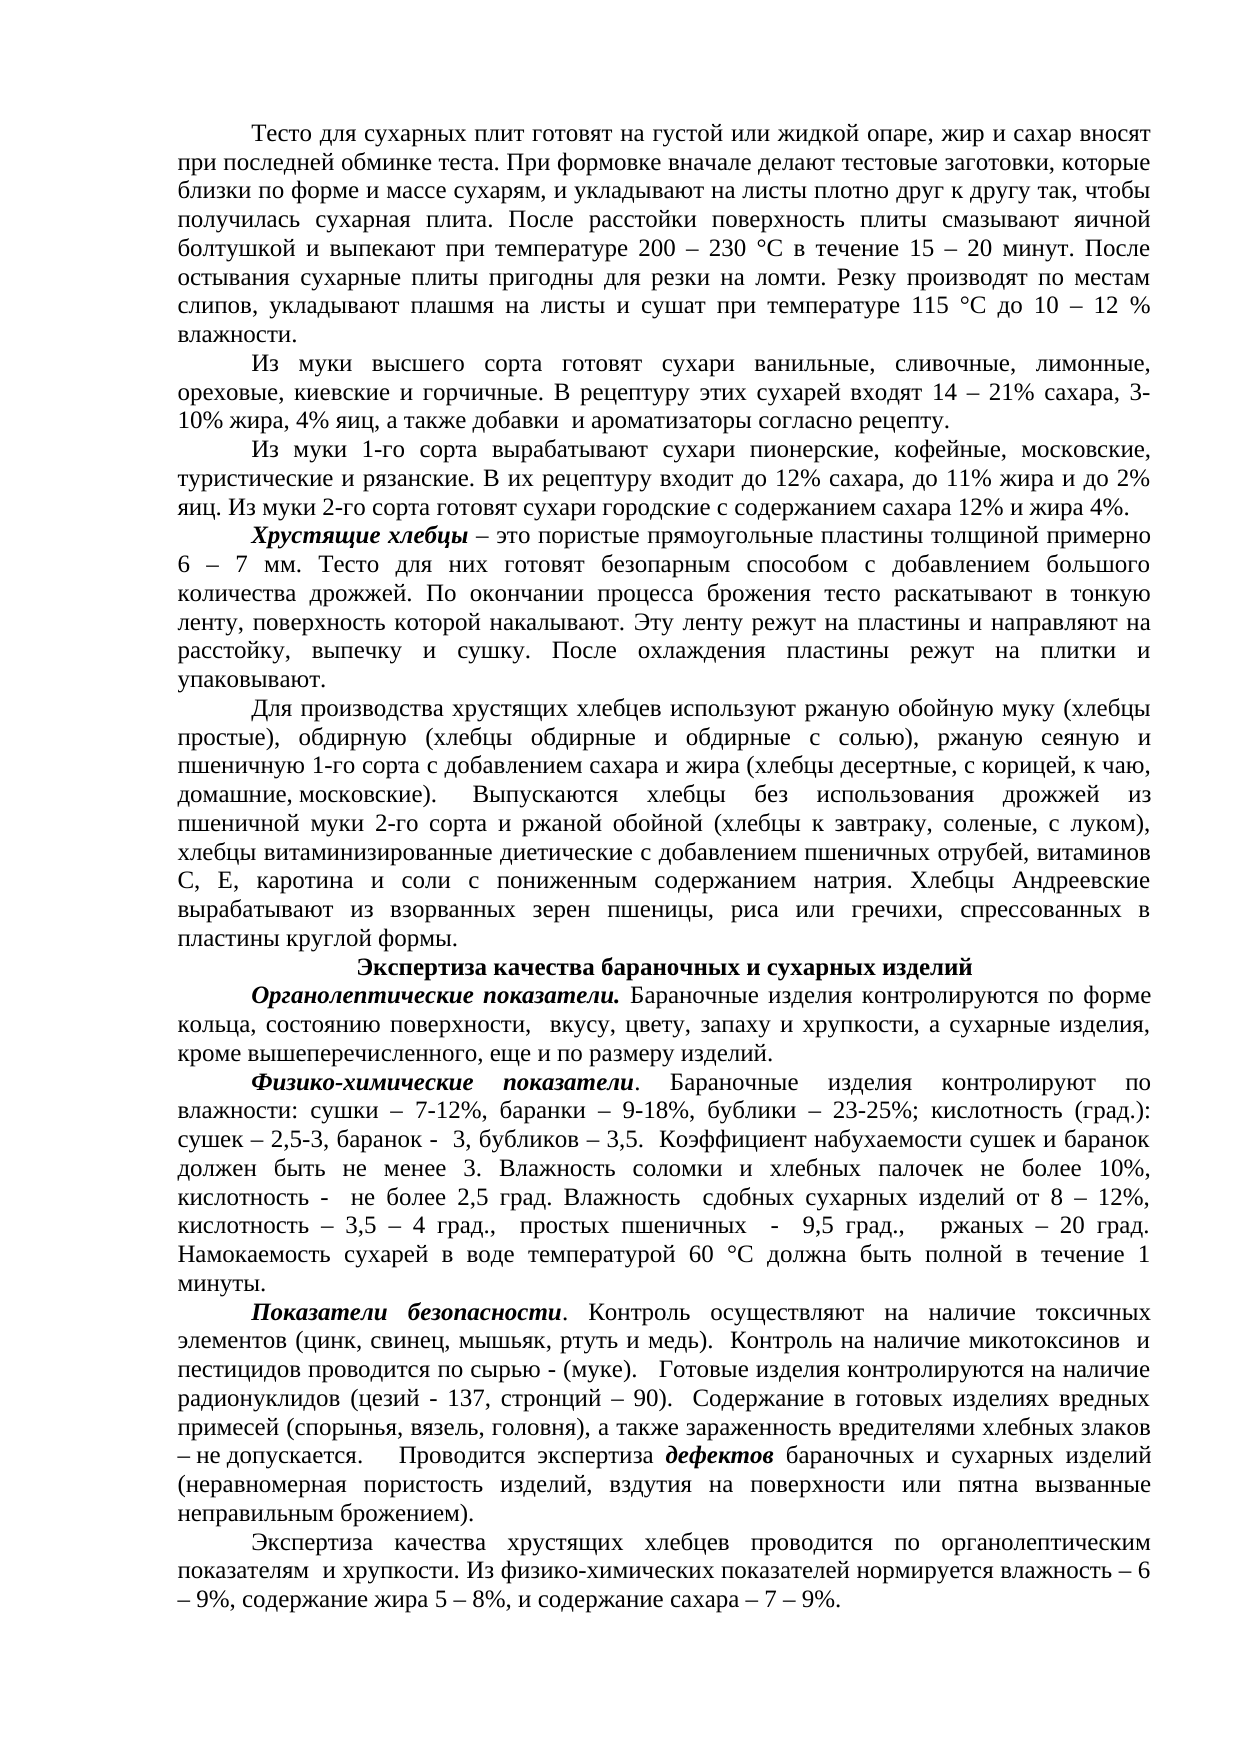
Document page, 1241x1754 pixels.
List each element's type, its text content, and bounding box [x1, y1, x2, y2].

text Из муки 1-го сорта вырабатывают сухари пионерские, кофейные, московские, туристические и рязанские. В их рецептуру входит до 12% сахара, до 11% жира и до 2% яиц. Из муки 2-го сорта готовят сухари городские с содержанием сахара 12% и жира 4%. [177, 434, 1152, 521]
text Экспертиза качества бараночных и сухарных изделий [177, 952, 1152, 981]
text Тесто для сухарных плит готовят на густой или жидкой опаре, жир и сахар вносят при последней обминке теста. При формовке вначале делают тестовые заготовки, которые близки по форме и массе сухарям, и укладывают на листы плотно друг к другу так, чтобы получилась сухарная плита. После расстойки поверхность плиты смазывают яичной болтушкой и выпекают при температуре 200 – 230 °С в течение 15 – 20 минут. После остывания сухарные плиты пригодны для резки на ломти. Резку производят по местам слипов, укладывают плашмя на листы и сушат при температуре 115 °С до 10 – 12 % влажности. [177, 118, 1152, 348]
text Показатели безопасности. Контроль осуществляют на наличие токсичных элементов (цинк, свинец, мышьяк, ртуть и медь). Контроль на наличие микотоксинов и пестицидов проводится по сырью - (муке). Готовые изделия контролируются на наличие радионуклидов (цезий - 137, стронций – 90). Содержание в готовых изделиях вредных примесей (спорынья, вязель, головня), а также зараженность вредителями хлебных злаков – не допускается. Проводится экспертиза дефектов бараночных и сухарных изделий (неравномерная пористость изделий, вздутия на поверхности или пятна вызванные неправильным брожением). [177, 1297, 1152, 1527]
text Экспертиза качества хрустящих хлебцев проводится по органолептическим показателям и хрупкости. Из физико-химических показателей нормируется влажность – 6 – 9%, содержание жира 5 – 8%, и содержание сахара – 7 – 9%. [177, 1527, 1152, 1613]
text Органолептические показатели. Бараночные изделия контролируются по форме кольца, состоянию поверхности, вкусу, цвету, запаху и хрупкости, а сухарные изделия, кроме вышеперечисленного, еще и по размеру изделий. [177, 981, 1152, 1067]
text Физико-химические показатели. Бараночные изделия контролируют по влажности: сушки – 7-12%, баранки – 9-18%, бублики – 23-25%; кислотность (град.): сушек – 2,5-3, баранок - 3, бубликов – 3,5. Коэффициент набухаемости сушек и баранок должен быть не менее 3. Влажность соломки и хлебных палочек не более 10%, кислотность - не более 2,5 град. Влажность сдобных сухарных изделий от 8 – 12%, кислотность – 3,5 – 4 град., простых пшеничных - 9,5 град., ржаных – 20 град. Намокаемость сухарей в воде температурой 60 °С должна быть полной в течение 1 минуты. [177, 1067, 1152, 1297]
text Из муки высшего сорта готовят сухари ванильные, сливочные, лимонные, ореховые, киевские и горчичные. В рецептуру этих сухарей входят 14 – 21% сахара, 3- 10% жира, 4% яиц, а также добавки и ароматизаторы согласно рецепту. [177, 348, 1152, 434]
text Для производства хрустящих хлебцев используют ржаную обойную муку (хлебцы простые), обдирную (хлебцы обдирные и обдирные с солью), ржаную сеяную и пшеничную 1-го сорта с добавлением сахара и жира (хлебцы десертные, с корицей, к чаю, домашние, московские). Выпускаются хлебцы без использования дрожжей из пшеничной муки 2-го сорта и ржаной обойной (хлебцы к завтраку, соленые, с луком), хлебцы витаминизированные диетические с добавлением пшеничных отрубей, витаминов С, Е, каротина и соли с пониженным содержанием натрия. Хлебцы Андреевские вырабатывают из взорванных зерен пшеницы, риса или гречихи, спрессованных в пластины круглой формы. [177, 693, 1152, 952]
text Хрустящие хлебцы – это пористые прямоугольные пластины толщиной примерно 6 – . Тесто для них готовят безопарным способом с добавлением большого количества дрожжей. По окончании процесса брожения тесто раскатывают в тонкую ленту, поверхность которой накалывают. Эту ленту режут на пластины и направляют на расстойку, выпечку и сушку. После охлаждения пластины режут на плитки и упаковывают. [177, 521, 1152, 693]
